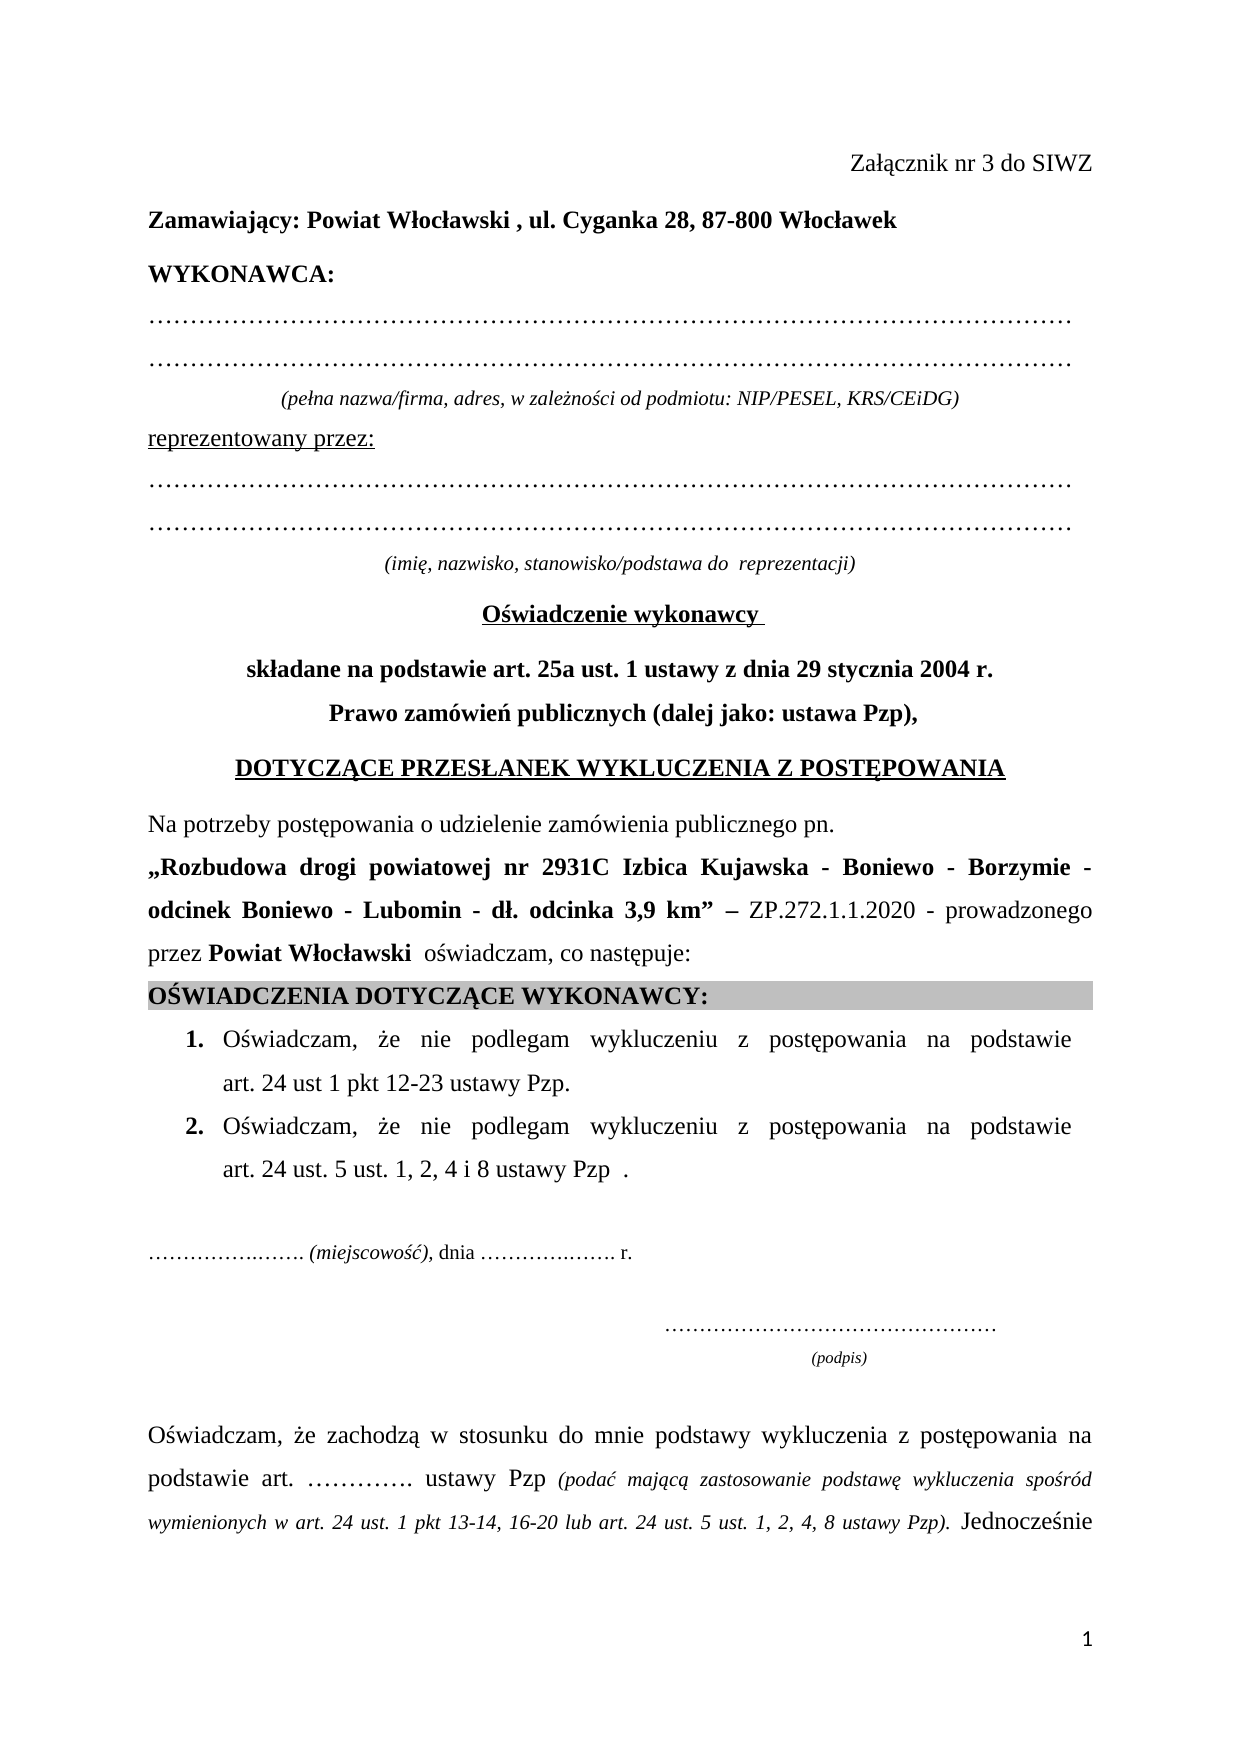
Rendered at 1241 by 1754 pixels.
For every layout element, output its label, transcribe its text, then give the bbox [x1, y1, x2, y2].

text (pełna nazwa/firma, adres, w zależności od podmiotu: NIP/PESEL, KRS/CEiDG) [148, 386, 1093, 410]
text (podpis) [738, 1348, 1093, 1367]
text (imię, nazwisko, stanowisko/podstawa do reprezentacji) [148, 550, 1093, 574]
list Oświadczam, że nie podlegam wykluczeniu z postępowania na podstawie art. 24 ust 1 pkt 12-23 ustawy Pzp. [185, 1024, 1093, 1096]
text …………….……. (miejscowość), dnia ………….……. r. [148, 1240, 1093, 1264]
text składane na podstawie art. 25a ust. 1 ustawy z dnia 29 stycznia 2004 r. [148, 654, 1093, 683]
text …………………………………………………………………………………………………………………………………………………………………………………………………… [148, 464, 1093, 536]
text WYKONAWCA: [148, 259, 1093, 288]
text DOTYCZĄCE PRZESŁANEK WYKLUCZENIA Z POSTĘPOWANIA [148, 753, 1093, 782]
text Zamawiający: Powiat Włocławski , ul. Cyganka 28, 87-800 Włocławek [148, 205, 1093, 234]
text …………………………………………………………………………………………………………………………………………………………………………………………………… [148, 300, 1093, 372]
text ………………………………………… [148, 1312, 1093, 1336]
list Oświadczam, że nie podlegam wykluczeniu z postępowania na podstawie art. 24 ust. 5 ust. 1, 2, 4 i 8 ustawy Pzp . [185, 1111, 1093, 1183]
text Oświadczenie wykonawcy [148, 599, 1093, 628]
text OŚWIADCZENIA DOTYCZĄCE WYKONAWCY: [148, 981, 1093, 1010]
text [148, 1420, 1093, 1535]
text reprezentowany przez: [148, 423, 1093, 452]
text Na potrzeby postępowania o udzielenie zamówienia publicznego pn. [148, 809, 1093, 838]
text Załącznik nr 3 do SIWZ [694, 148, 1093, 176]
text „Rozbudowa drogi powiatowej nr 2931C Izbica Kujawska - Boniewo - Borzymie - odcinek Boniewo - Lubomin - dł. odcinka 3,9 km” – ZP.272.1.1.2020 - prowadzonego przez Powiat Włocławski oświadczam, co następuje: [148, 852, 1093, 967]
text Prawo zamówień publicznych (dalej jako: ustawa Pzp), [148, 698, 1093, 726]
